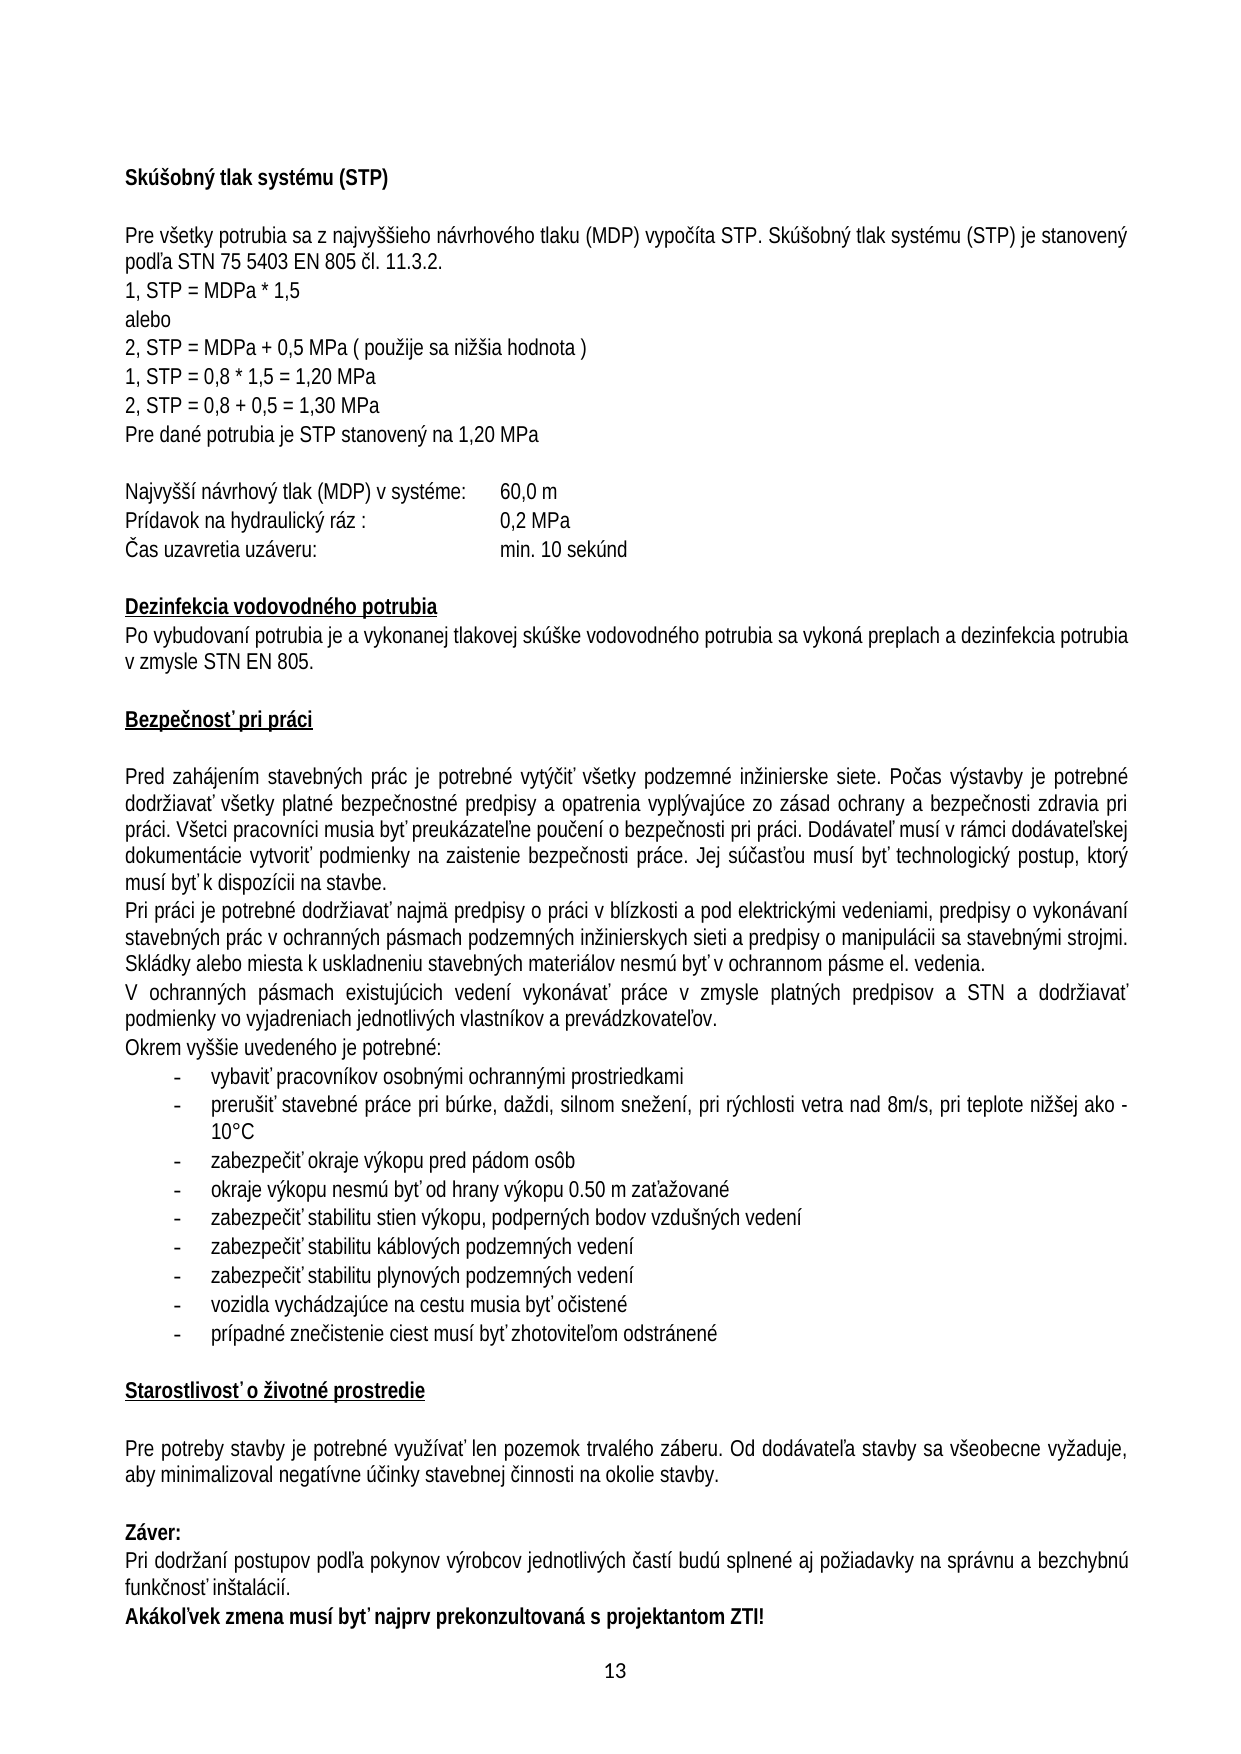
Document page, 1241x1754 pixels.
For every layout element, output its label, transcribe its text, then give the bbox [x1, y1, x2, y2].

text Dezinfekcia vodovodného potrubia [125, 593, 1129, 619]
list zabezpečiť stabilitu plynových podzemných vedení [173, 1262, 1129, 1288]
list vozidla vychádzajúce na cestu musia byť očistené [173, 1291, 1129, 1317]
list okraje výkopu nesmú byť od hrany výkopu 0.50 m zaťažované [173, 1176, 1129, 1202]
list zabezpečiť okraje výkopu pred pádom osôb [173, 1147, 1129, 1173]
text Pre všetky potrubia sa z najvyššieho návrhového tlaku (MDP) vypočíta STP. Skúšobný tlak systému (STP) je stanovený podľa STN 75 5403 EN 805 čl. 11.3.2. [125, 222, 1129, 274]
list prerušiť stavebné práce pri búrke, daždi, silnom snežení, pri rýchlosti vetra nad 8m/s, pri teplote nižšej ako -10°C [173, 1091, 1129, 1144]
text 1, STP = MDPa * 1,5 [125, 277, 1129, 303]
text Pre potreby stavby je potrebné využívať len pozemok trvalého záberu. Od dodávateľa stavby sa všeobecne vyžaduje, aby minimalizoval negatívne účinky stavebnej činnosti na okolie stavby. [125, 1435, 1129, 1488]
text Najvyšší návrhový tlak (MDP) v systéme: 60,0 m [125, 478, 1129, 504]
text 1, STP = 0,8 * 1,5 = 1,20 MPa [125, 363, 1129, 389]
text 2, STP = MDPa + 0,5 MPa ( použije sa nižšia hodnota ) [125, 334, 1129, 361]
list prípadné znečistenie ciest musí byť zhotoviteľom odstránené [173, 1320, 1129, 1346]
text Pri práci je potrebné dodržiavať najmä predpisy o práci v blízkosti a pod elektrickými vedeniami, predpisy o vykonávaní stavebných prác v ochranných pásmach podzemných inžinierskych sieti a predpisy o manipulácii sa stavebnými strojmi. Skládky alebo miesta k uskladneniu stavebných materiálov nesmú byť v ochrannom pásme el. vedenia. [125, 897, 1129, 976]
text Bezpečnosť pri práci [125, 706, 1129, 732]
text alebo [125, 306, 1129, 332]
list vybaviť pracovníkov osobnými ochrannými prostriedkami [173, 1063, 1129, 1089]
text 2, STP = 0,8 + 0,5 = 1,30 MPa [125, 392, 1129, 418]
text Skúšobný tlak systému (STP) [125, 164, 1129, 191]
text Prídavok na hydraulický ráz : 0,2 MPa [125, 507, 1129, 533]
text Akákoľvek zmena musí byť najprv prekonzultovaná s projektantom ZTI! [125, 1603, 1129, 1629]
text Starostlivosť o životné prostredie [125, 1377, 1129, 1404]
text Pred zahájením stavebných prác je potrebné vytýčiť všetky podzemné inžinierske siete. Počas výstavby je potrebné dodržiavať všetky platné bezpečnostné predpisy a opatrenia vyplývajúce zo zásad ochrany a bezpečnosti zdravia pri práci. Všetci pracovníci musia byť preukázateľne poučení o bezpečnosti pri práci. Dodávateľ musí v rámci dodávateľskej dokumentácie vytvoriť podmienky na zaistenie bezpečnosti práce. Jej súčasťou musí byť technologický postup, ktorý musí byť k dispozícii na stavbe. [125, 763, 1129, 895]
text Okrem vyššie uvedeného je potrebné: [125, 1034, 1129, 1060]
list zabezpečiť stabilitu káblových podzemných vedení [173, 1233, 1129, 1260]
text Pri dodržaní postupov podľa pokynov výrobcov jednotlivých častí budú splnené aj požiadavky na správnu a bezchybnú funkčnosť inštalácií. [125, 1547, 1129, 1600]
list zabezpečiť stabilitu stien výkopu, podperných bodov vzdušných vedení [173, 1204, 1129, 1231]
text Čas uzavretia uzáveru: min. 10 sekúnd [125, 536, 1129, 562]
text Záver: [125, 1519, 1129, 1545]
text Pre dané potrubia je STP stanovený na 1,20 MPa [125, 421, 1129, 447]
text Po vybudovaní potrubia je a vykonanej tlakovej skúške vodovodného potrubia sa vykoná preplach a dezinfekcia potrubia v zmysle STN EN 805. [125, 622, 1129, 674]
text V ochranných pásmach existujúcich vedení vykonávať práce v zmysle platných predpisov a STN a dodržiavať podmienky vo vyjadreniach jednotlivých vlastníkov a prevádzkovateľov. [125, 979, 1129, 1031]
